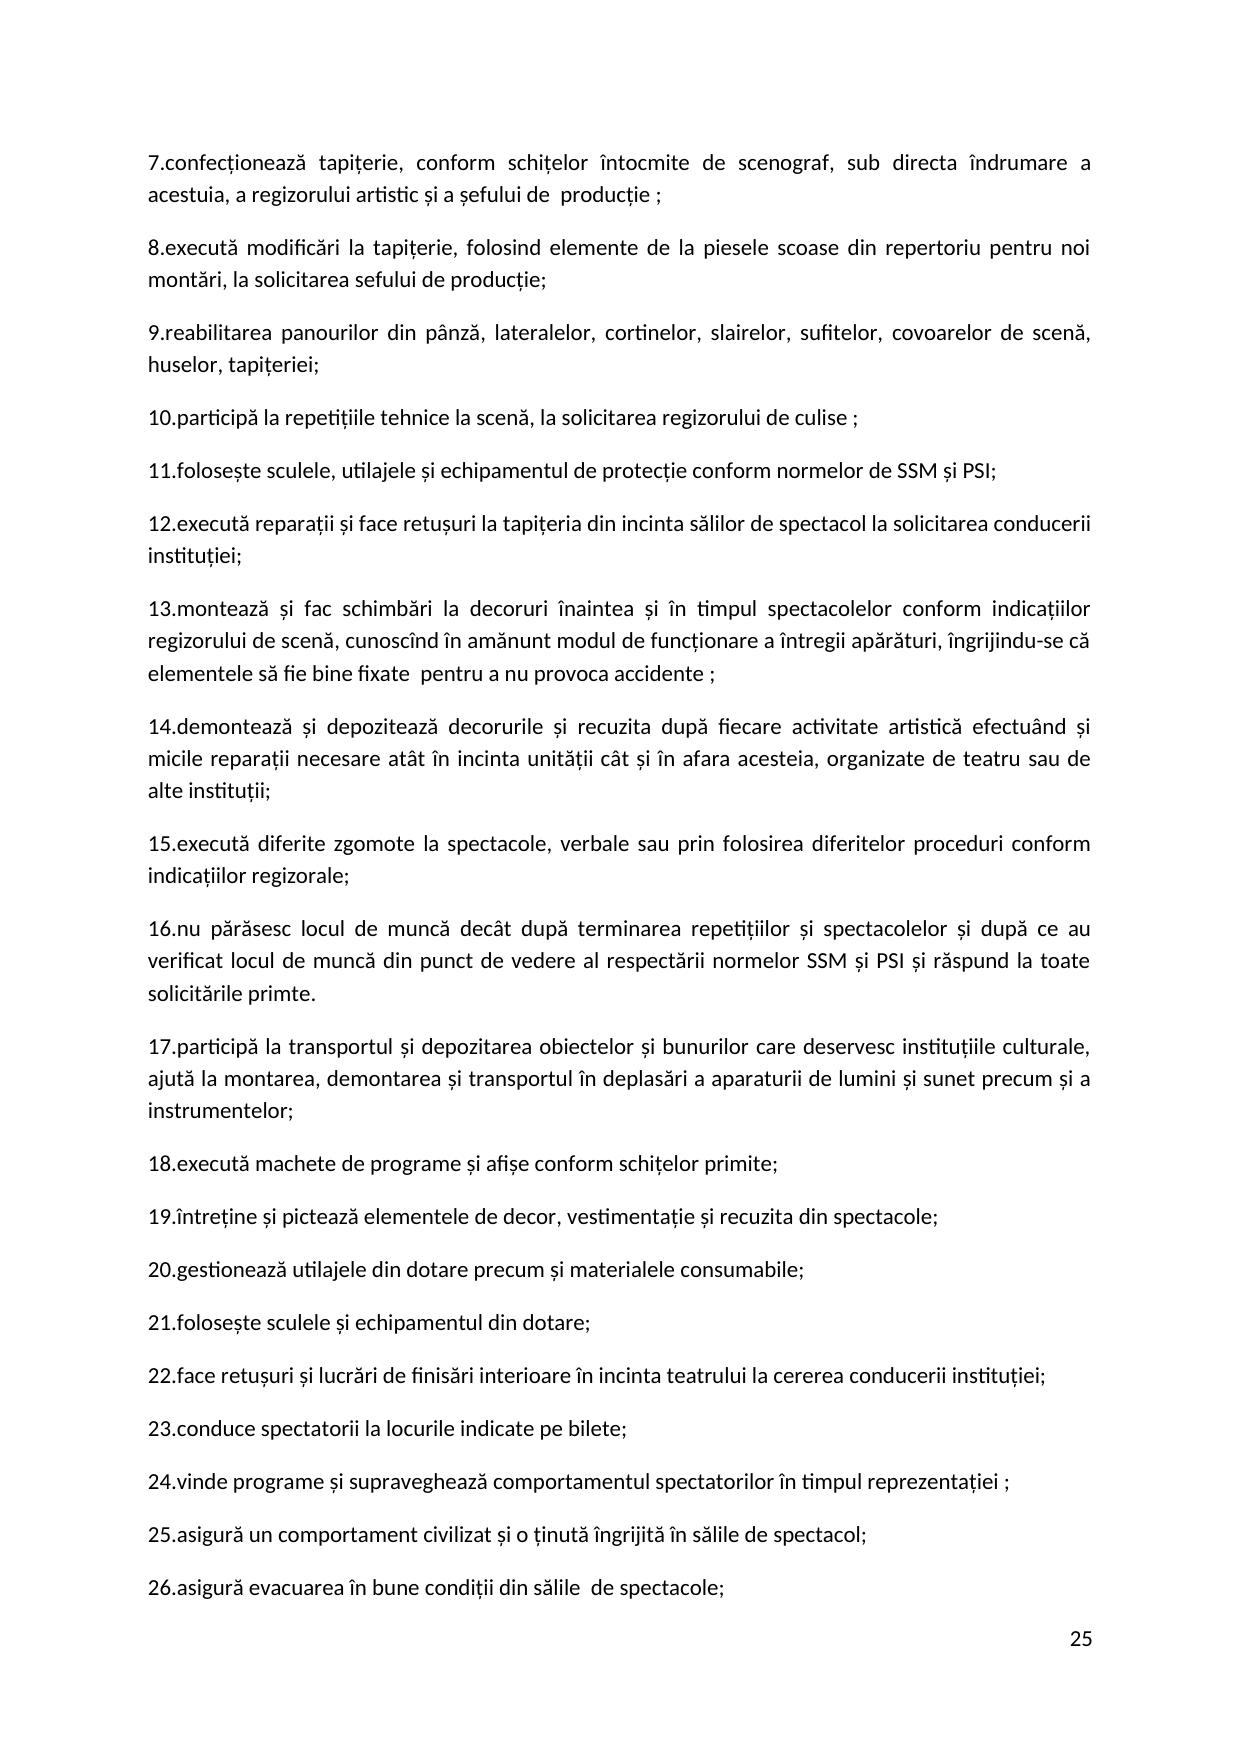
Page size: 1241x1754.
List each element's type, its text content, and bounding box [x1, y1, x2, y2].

text 19.întreţine şi pictează elementele de decor, vestimentaţie şi recuzita din spectacole; [148, 1202, 1093, 1230]
text 20.gestionează utilajele din dotare precum şi materialele consumabile; [148, 1255, 1093, 1283]
text 18.execută machete de programe şi afişe conform schiţelor primite; [148, 1149, 1093, 1177]
text 16.nu părăsesc locul de muncă decât după terminarea repetiţiilor şi spectacolelor şi după ce au verificat locul de muncă din punct de vedere al respectării normelor SSM şi PSI şi răspund la toate solicitările primte. [148, 914, 1093, 1007]
text 24.vinde programe şi supraveghează comportamentul spectatorilor în timpul reprezentaţiei ; [148, 1467, 1093, 1495]
text 17.participă la transportul şi depozitarea obiectelor şi bunurilor care deservesc instituţiile culturale, ajută la montarea, demontarea şi transportul în deplasări a aparaturii de lumini şi sunet precum şi a instrumentelor; [148, 1032, 1093, 1124]
text 22.face retuşuri şi lucrări de finisări interioare în incinta teatrului la cererea conducerii instituţiei; [148, 1361, 1093, 1389]
text 10.participă la repetiţiile tehnice la scenă, la solicitarea regizorului de culise ; [148, 403, 1093, 431]
text 9.reabilitarea panourilor din pânză, lateralelor, cortinelor, slairelor, sufitelor, covoarelor de scenă, huselor, tapiţeriei; [148, 318, 1093, 378]
text 7.confecţionează tapiţerie, conform schiţelor întocmite de scenograf, sub directa îndrumare a acestuia, a regizorului artistic şi a şefului de producţie ; [148, 148, 1093, 208]
text 25.asigură un comportament civilizat şi o ţinută îngrijită în sălile de spectacol; [148, 1520, 1093, 1548]
text 14.demontează şi depozitează decorurile şi recuzita după fiecare activitate artistică efectuând şi micile reparaţii necesare atât în incinta unităţii cât şi în afara acesteia, organizate de teatru sau de alte instituţii; [148, 712, 1093, 804]
text 8.execută modificări la tapiţerie, folosind elemente de la piesele scoase din repertoriu pentru noi montări, la solicitarea sefului de producţie; [148, 233, 1093, 293]
text 15.execută diferite zgomote la spectacole, verbale sau prin folosirea diferitelor proceduri conform indicaţiilor regizorale; [148, 829, 1093, 889]
text 11.foloseşte sculele, utilajele şi echipamentul de protecţie conform normelor de SSM şi PSI; [148, 456, 1093, 484]
text 26.asigură evacuarea în bune condiţii din sălile de spectacole; [148, 1573, 1093, 1601]
text 13.montează şi fac schimbări la decoruri înaintea şi în timpul spectacolelor conform indicaţiilor regizorului de scenă, cunoscînd în amănunt modul de funcţionare a întregii apărături, îngrijindu-se că elementele să fie bine fixate pentru a nu provoca accidente ; [148, 594, 1093, 687]
text 21.foloseşte sculele şi echipamentul din dotare; [148, 1308, 1093, 1336]
text 12.execută reparaţii şi face retuşuri la tapiţeria din incinta sălilor de spectacol la solicitarea conducerii instituţiei; [148, 509, 1093, 569]
text 23.conduce spectatorii la locurile indicate pe bilete; [148, 1414, 1093, 1442]
